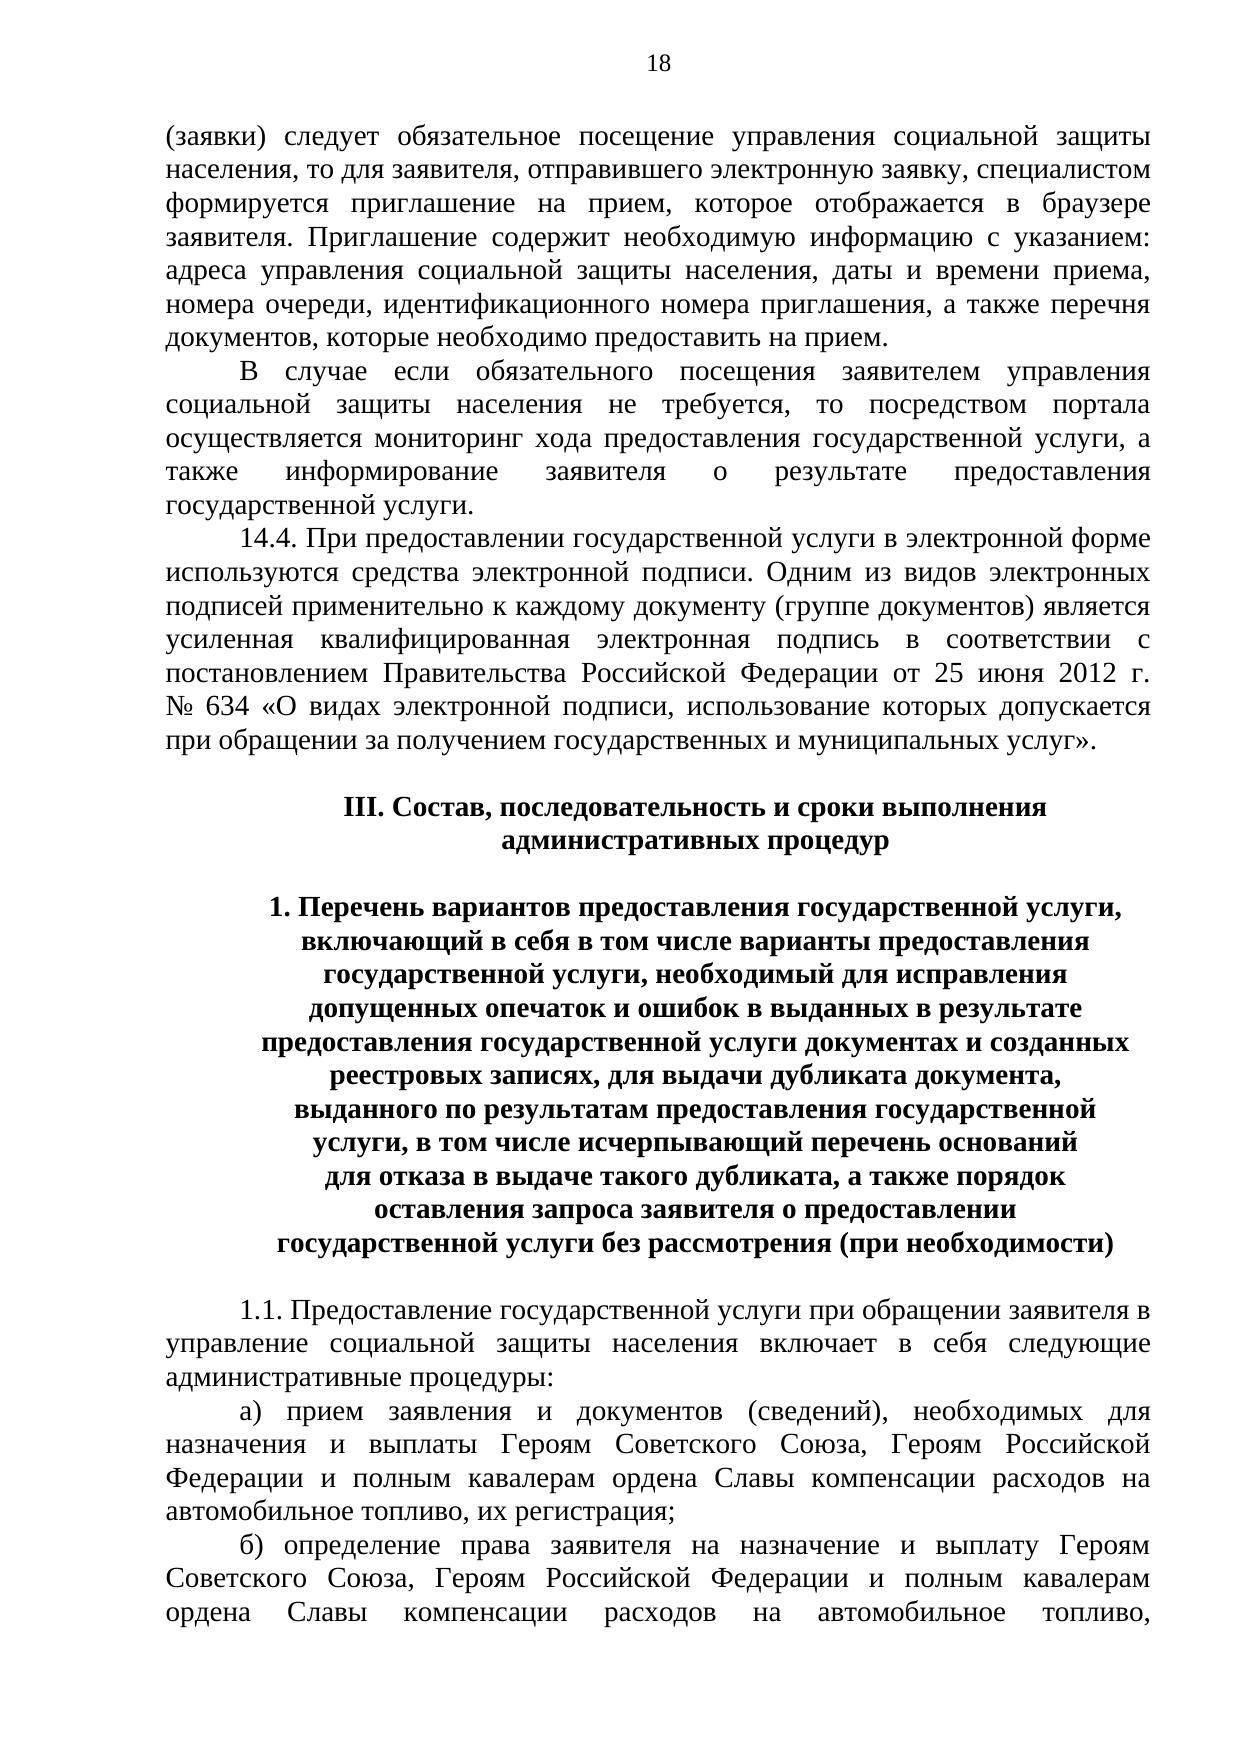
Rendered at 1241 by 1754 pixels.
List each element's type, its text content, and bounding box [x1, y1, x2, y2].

text оставления запроса заявителя о предоставлении [165, 1191, 1152, 1225]
text услуги, в том числе исчерпывающий перечень оснований [165, 1124, 1152, 1158]
text допущенных опечаток и ошибок в выданных в результате [165, 990, 1152, 1024]
text 1.1. Предоставление государственной услуги при обращении заявителя в управление социальной защиты населения включает в себя следующие административные процедуры: [165, 1292, 1152, 1393]
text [165, 118, 1152, 353]
text для отказа в выдаче такого дубликата, а также порядок [165, 1158, 1152, 1191]
text III. Состав, последовательность и сроки выполнения [165, 789, 1152, 822]
text 1. Перечень вариантов предоставления государственной услуги, [165, 889, 1152, 923]
text государственной услуги без рассмотрения (при необходимости) [165, 1225, 1152, 1258]
text реестровых записях, для выдачи дубликата документа, [165, 1057, 1152, 1091]
text административных процедур [165, 822, 1152, 856]
text предоставления государственной услуги документах и созданных [165, 1024, 1152, 1057]
text а) прием заявления и документов (сведений), необходимых для назначения и выплаты Героям Советского Союза, Героям Российской Федерации и полным кавалерам ордена Славы компенсации расходов на автомобильное топливо, их регистрация; [165, 1393, 1152, 1527]
text 14.4. При предоставлении государственной услуги в электронной форме используются средства электронной подписи. Одним из видов электронных подписей применительно к каждому документу (группе документов) является усиленная квалифицированная электронная подпись в соответствии с постановлением Правительства Российской Федерации от 25 июня 2012 г. № 634 «О видах электронной подписи, использование которых допускается при обращении за получением государственных и муниципальных услуг». [165, 521, 1152, 755]
text выданного по результатам предоставления государственной [165, 1091, 1152, 1124]
text государственной услуги, необходимый для исправления [165, 957, 1152, 990]
text В случае если обязательного посещения заявителем управления социальной защиты населения не требуется, то посредством портала осуществляется мониторинг хода предоставления государственной услуги, а также информирование заявителя о результате предоставления государственной услуги. [165, 353, 1152, 521]
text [165, 1527, 1152, 1627]
text включающий в себя в том числе варианты предоставления [165, 923, 1152, 957]
